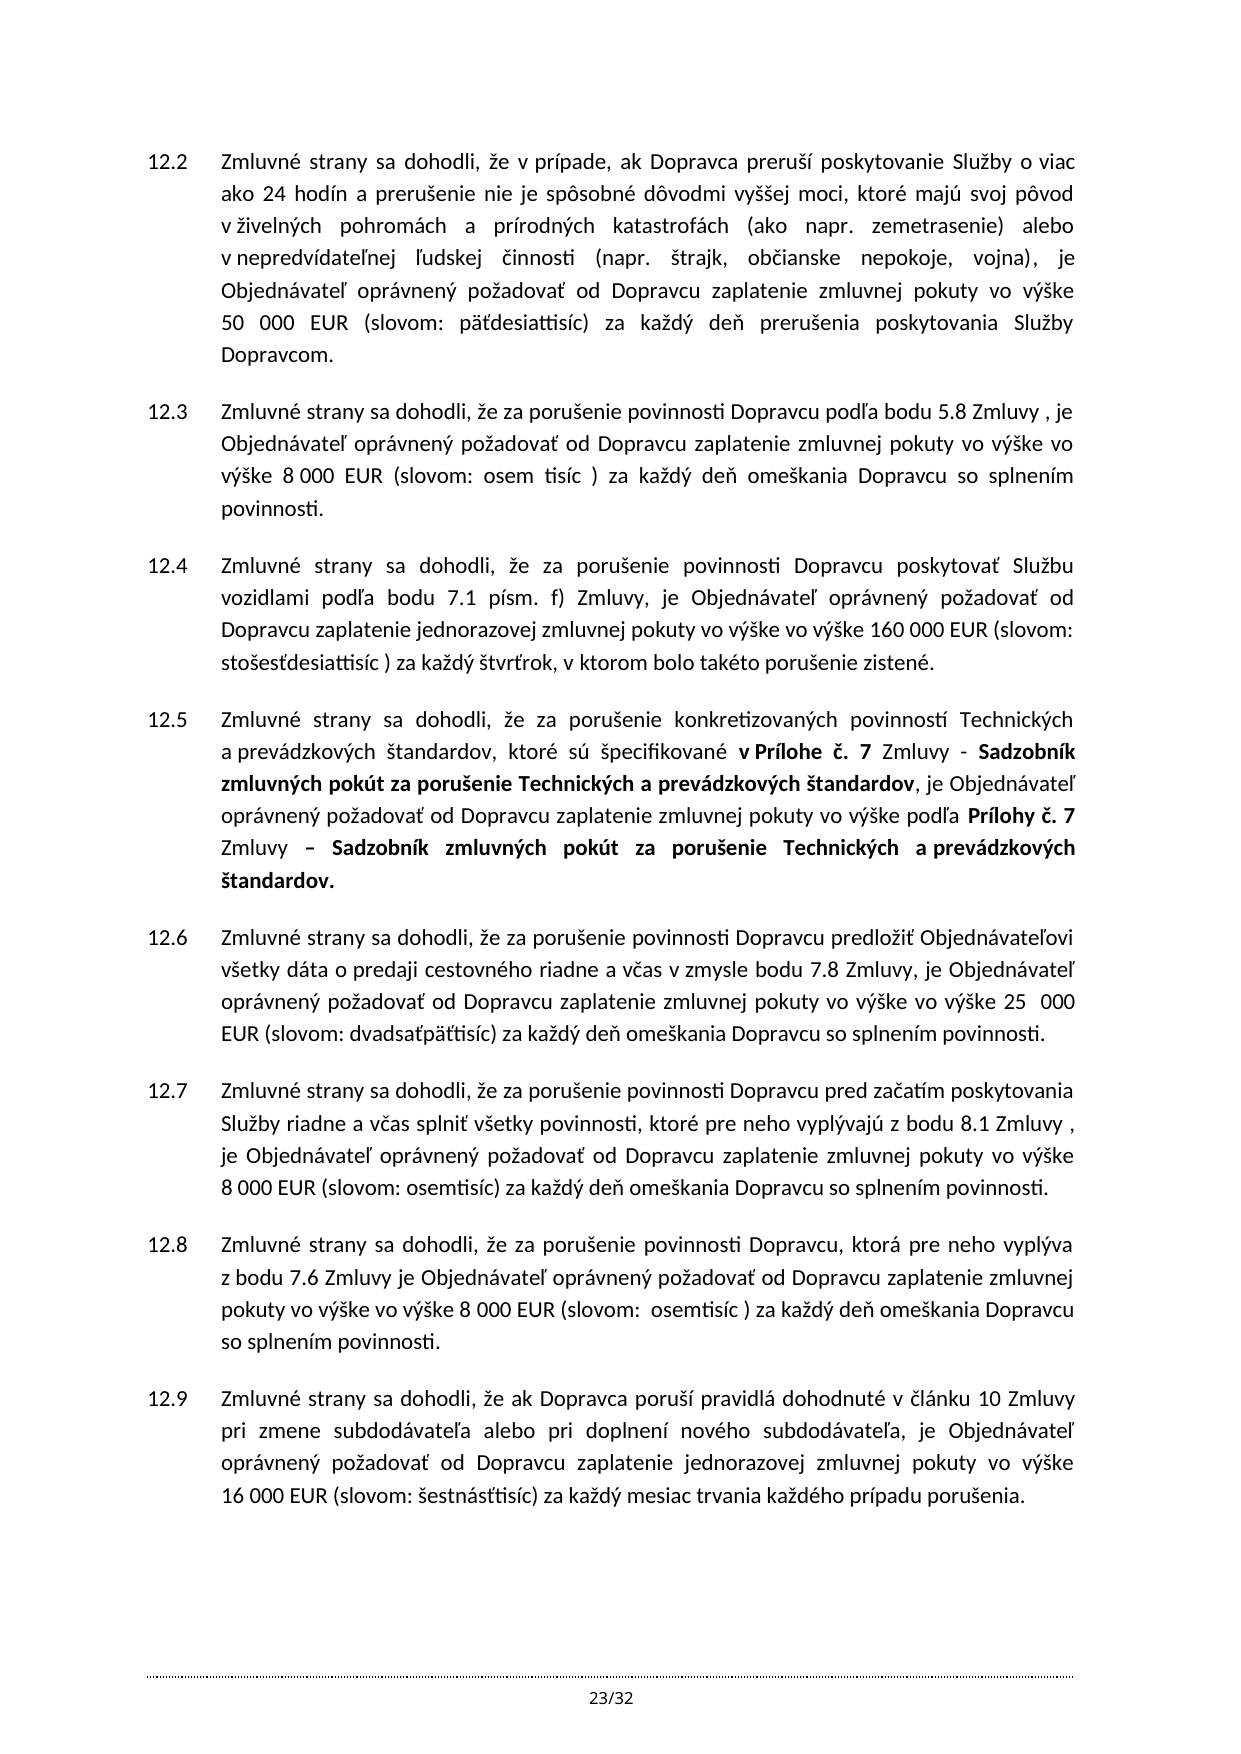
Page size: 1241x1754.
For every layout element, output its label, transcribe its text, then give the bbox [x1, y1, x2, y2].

list Zmluvné strany sa dohodli, že za porušenie konkretizovaných povinností Technických a prevádzkových štandardov, ktoré sú špecifikované v Prílohe č. 7 Zmluvy - Sadzobník zmluvných pokút za porušenie Technických a prevádzkových štandardov, je Objednávateľ oprávnený požadovať od Dopravcu zaplatenie zmluvnej pokuty vo výške podľa Prílohy č. 7 Zmluvy – Sadzobník zmluvných pokút za porušenie Technických a prevádzkových štandardov. [147, 705, 1075, 894]
list Zmluvné strany sa dohodli, že ak Dopravca poruší pravidlá dohodnuté v článku 10 Zmluvy pri zmene subdodávateľa alebo pri doplnení nového subdodávateľa, je Objednávateľ oprávnený požadovať od Dopravcu zaplatenie jednorazovej zmluvnej pokuty vo výške 16 000 EUR (slovom: šestnásťtisíc) za každý mesiac trvania každého prípadu porušenia. [147, 1384, 1075, 1509]
list Zmluvné strany sa dohodli, že za porušenie povinnosti Dopravcu, ktorá pre neho vyplýva z bodu 7.6 Zmluvy je Objednávateľ oprávnený požadovať od Dopravcu zaplatenie zmluvnej pokuty vo výške vo výške 8 000 EUR (slovom: osemtisíc ) za každý deň omeškania Dopravcu so splnením povinnosti. [147, 1230, 1075, 1355]
list Zmluvné strany sa dohodli, že za porušenie povinnosti Dopravcu podľa bodu 5.8 Zmluvy , je Objednávateľ oprávnený požadovať od Dopravcu zaplatenie zmluvnej pokuty vo výške vo výške 8 000 EUR (slovom: osem tisíc ) za každý deň omeškania Dopravcu so splnením povinnosti. [147, 397, 1075, 522]
list Zmluvné strany sa dohodli, že v prípade, ak Dopravca preruší poskytovanie Služby o viac ako 24 hodín a prerušenie nie je spôsobné dôvodmi vyššej moci, ktoré majú svoj pôvod v živelných pohromách a prírodných katastrofách (ako napr. zemetrasenie) alebo v nepredvídateľnej ľudskej činnosti (napr. štrajk, občianske nepokoje, vojna), je Objednávateľ oprávnený požadovať od Dopravcu zaplatenie zmluvnej pokuty vo výške 50 000 EUR (slovom: päťdesiattisíc) za každý deň prerušenia poskytovania Služby Dopravcom. [147, 147, 1075, 368]
list Zmluvné strany sa dohodli, že za porušenie povinnosti Dopravcu predložiť Objednávateľovi všetky dáta o predaji cestovného riadne a včas v zmysle bodu 7.8 Zmluvy, je Objednávateľ oprávnený požadovať od Dopravcu zaplatenie zmluvnej pokuty vo výške vo výške 25 000 EUR (slovom: dvadsaťpäťtisíc) za každý deň omeškania Dopravcu so splnením povinnosti. [147, 923, 1075, 1047]
list Zmluvné strany sa dohodli, že za porušenie povinnosti Dopravcu pred začatím poskytovania Služby riadne a včas splniť všetky povinnosti, ktoré pre neho vyplývajú z bodu 8.1 Zmluvy , je Objednávateľ oprávnený požadovať od Dopravcu zaplatenie zmluvnej pokuty vo výške 8 000 EUR (slovom: osemtisíc) za každý deň omeškania Dopravcu so splnením povinnosti. [147, 1077, 1075, 1201]
list Zmluvné strany sa dohodli, že za porušenie povinnosti Dopravcu poskytovať Službu vozidlami podľa bodu 7.1 písm. f) Zmluvy, je Objednávateľ oprávnený požadovať od Dopravcu zaplatenie jednorazovej zmluvnej pokuty vo výške vo výške 160 000 EUR (slovom: stošesťdesiattisíc ) za každý štvrťrok, v ktorom bolo takéto porušenie zistené. [147, 551, 1075, 676]
